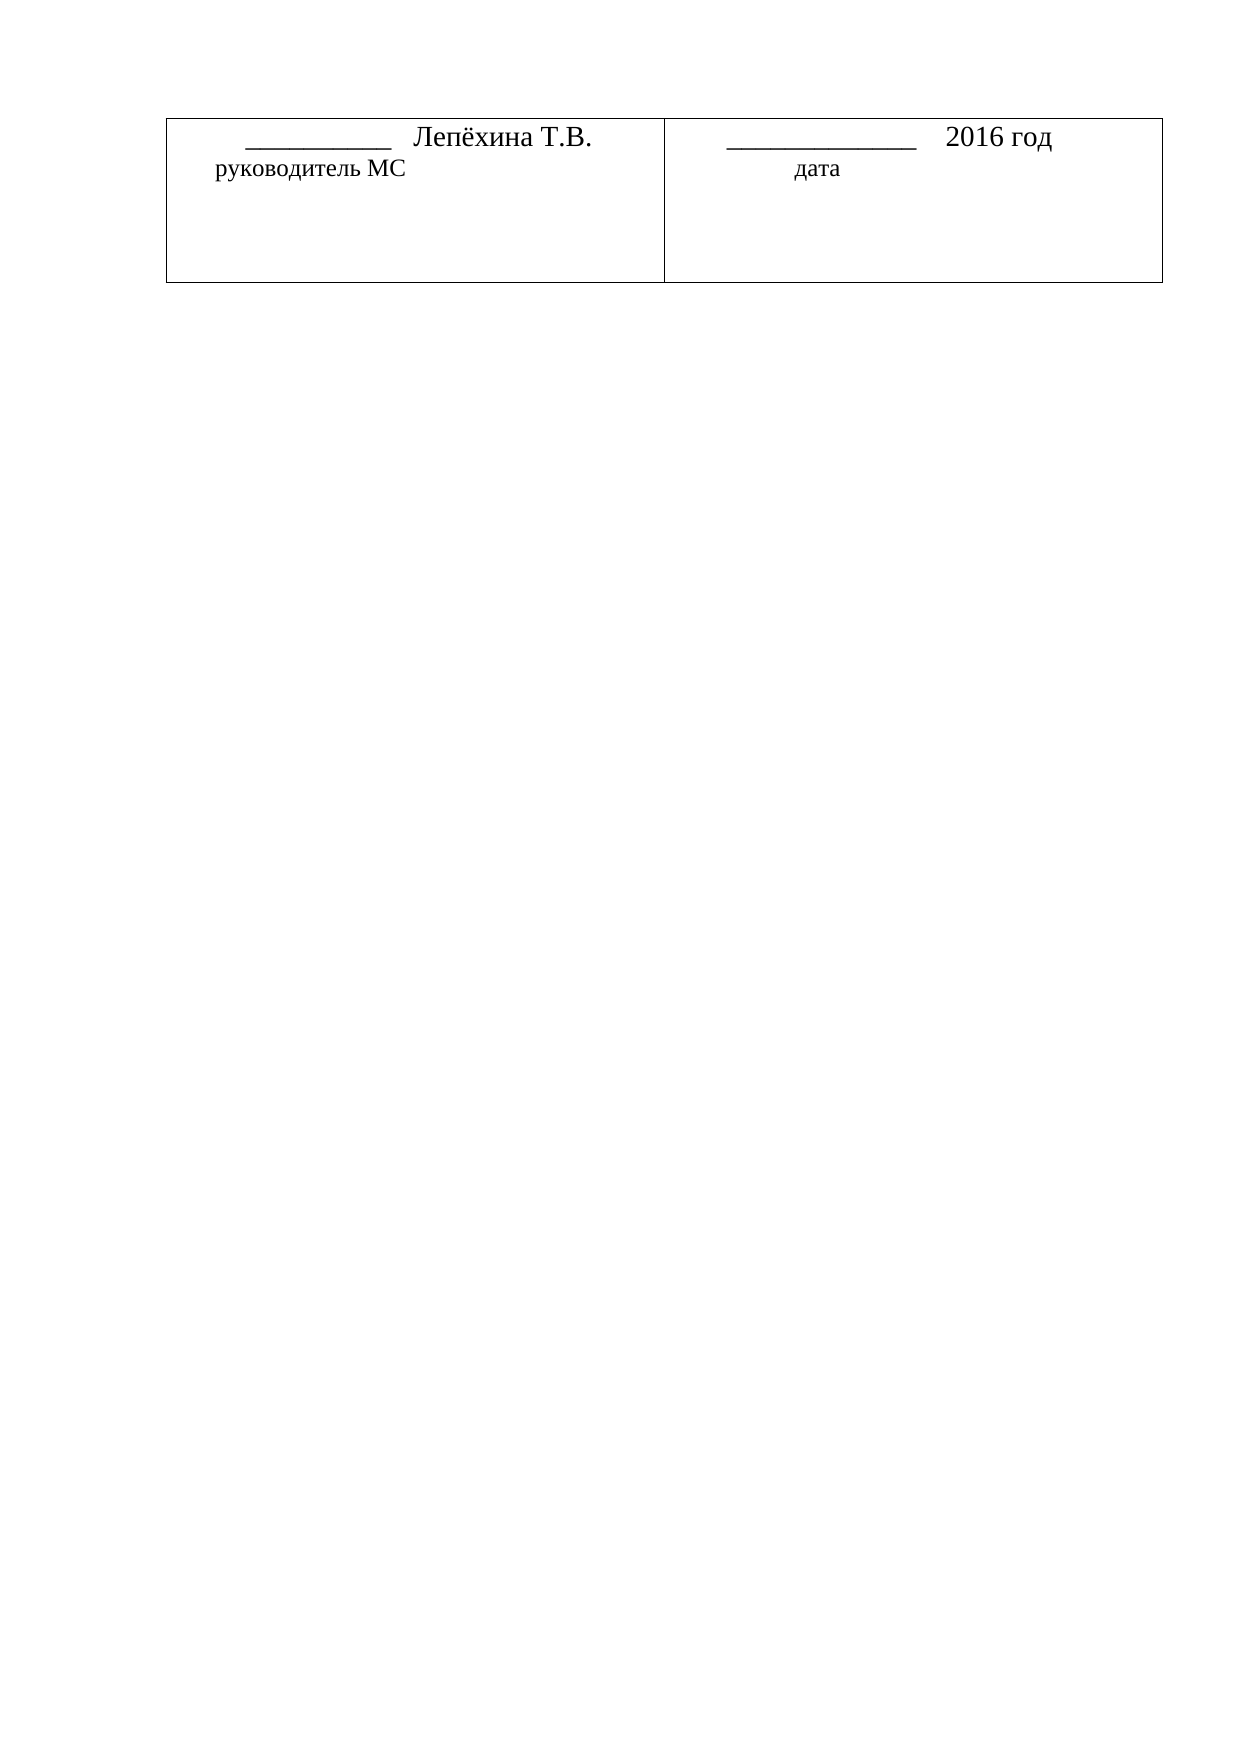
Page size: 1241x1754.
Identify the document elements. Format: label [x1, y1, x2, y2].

table_header [167, 119, 664, 282]
table_header [665, 119, 1162, 282]
